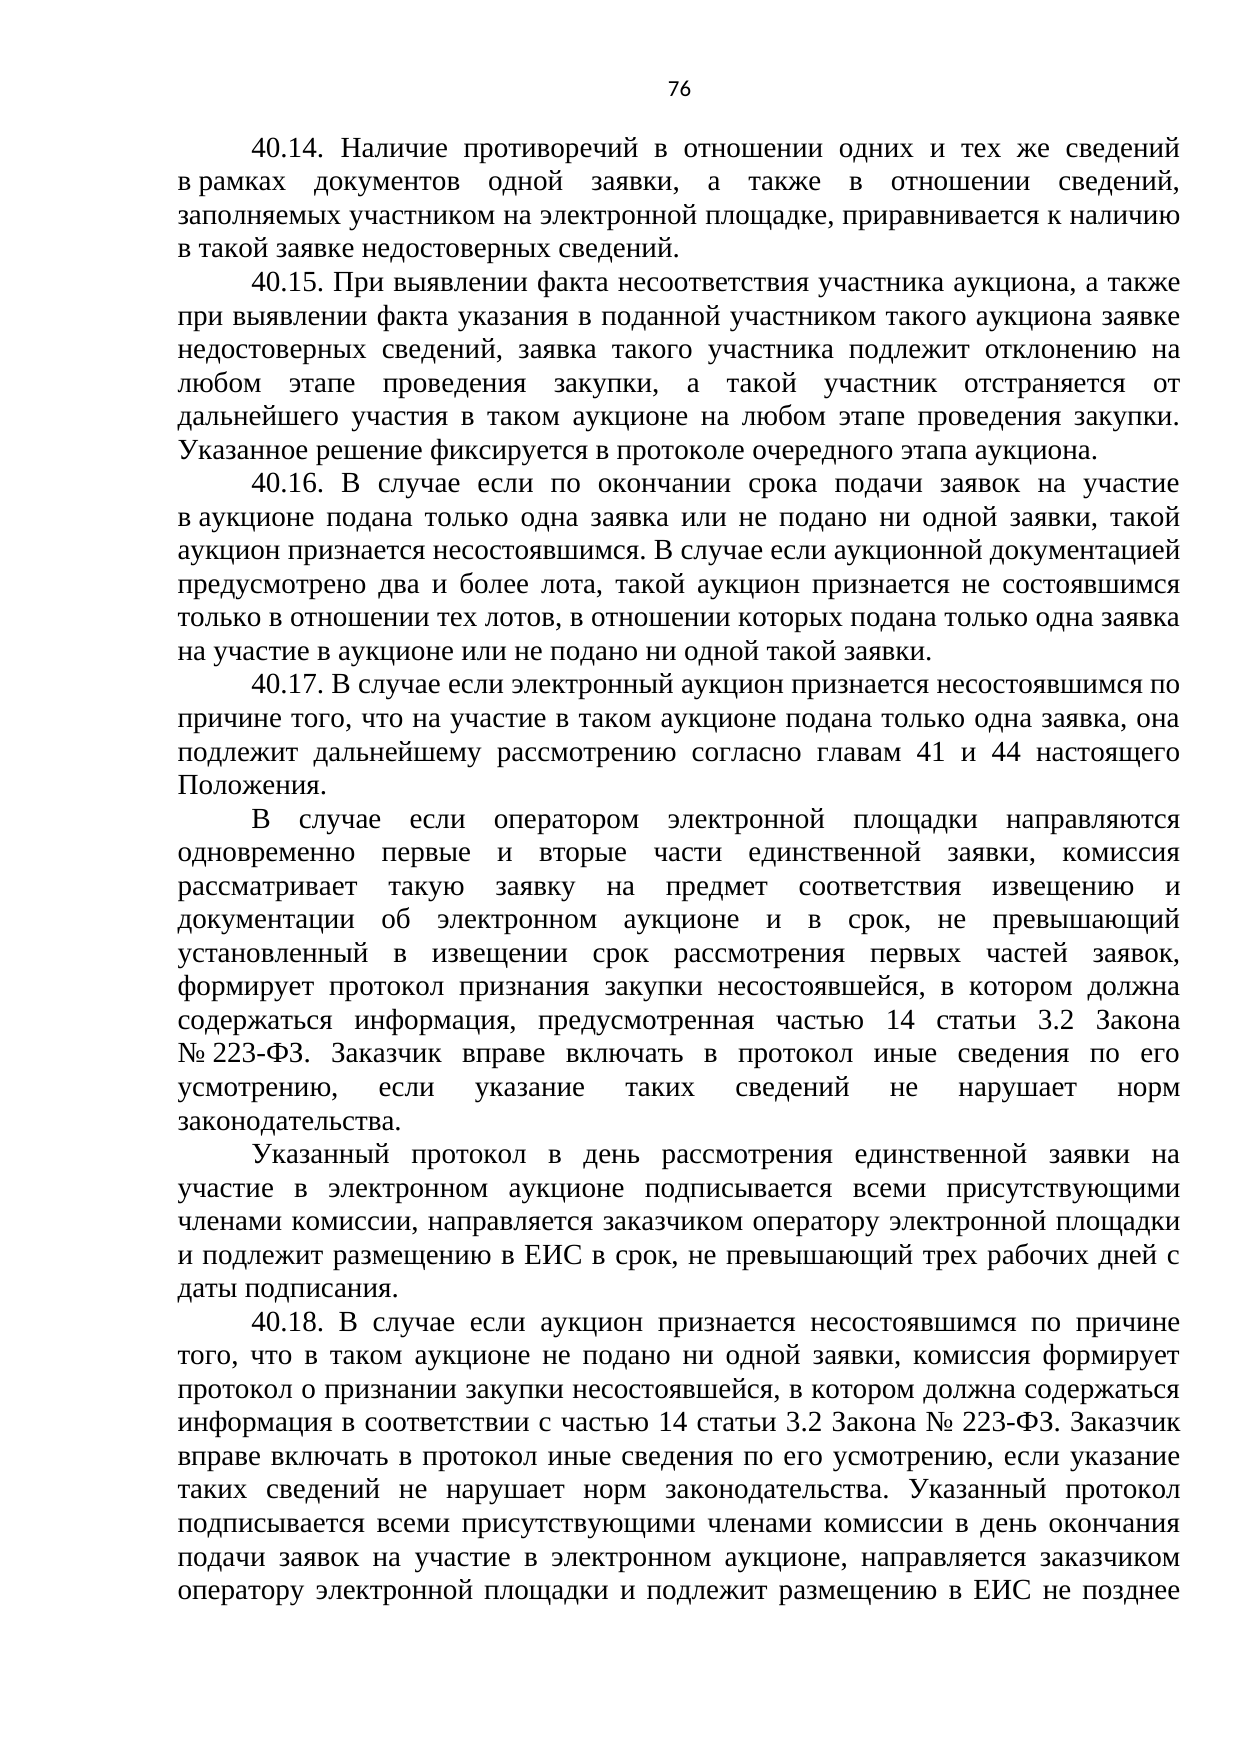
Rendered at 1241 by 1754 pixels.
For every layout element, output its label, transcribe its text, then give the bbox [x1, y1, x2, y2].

text 40.14. Наличие противоречий в отношении одних и тех же сведений в рамках документов одной заявки, а также в отношении сведений, заполняемых участником на электронной площадке, приравнивается к наличию в такой заявке недостоверных сведений. [177, 130, 1181, 264]
text 40.15. При выявлении факта несоответствия участника аукциона, а также при выявлении факта указания в поданной участником такого аукциона заявке недостоверных сведений, заявка такого участника подлежит отклонению на любом этапе проведения закупки, а такой участник отстраняется от дальнейшего участия в таком аукционе на любом этапе проведения закупки. Указанное решение фиксируется в протоколе очередного этапа аукциона. [177, 264, 1181, 465]
text 40.16. В случае если по окончании срока подачи заявок на участие в аукционе подана только одна заявка или не подано ни одной заявки, такой аукцион признается несостоявшимся. В случае если аукционной документацией предусмотрено два и более лота, такой аукцион признается не состоявшимся только в отношении тех лотов, в отношении которых подана только одна заявка на участие в аукционе или не подано ни одной такой заявки. [177, 465, 1181, 667]
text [177, 1304, 1181, 1606]
text 40.17. В случае если электронный аукцион признается несостоявшимся по причине того, что на участие в таком аукционе подана только одна заявка, она подлежит дальнейшему рассмотрению согласно главам 41 и 44 настоящего Положения. [177, 667, 1181, 801]
text В случае если оператором электронной площадки направляются одновременно первые и вторые части единственной заявки, комиссия рассматривает такую заявку на предмет соответствия извещению и документации об электронном аукционе и в срок, не превышающий установленный в извещении срок рассмотрения первых частей заявок, формирует протокол признания закупки несостоявшейся, в котором должна содержаться информация, предусмотренная частью 14 статьи 3.2 Закона № 223-ФЗ. Заказчик вправе включать в протокол иные сведения по его усмотрению, если указание таких сведений не нарушает норм законодательства. [177, 801, 1181, 1136]
text Указанный протокол в день рассмотрения единственной заявки на участие в электронном аукционе подписывается всеми присутствующими членами комиссии, направляется заказчиком оператору электронной площадки и подлежит размещению в ЕИС в срок, не превышающий трех рабочих дней с даты подписания. [177, 1136, 1181, 1304]
